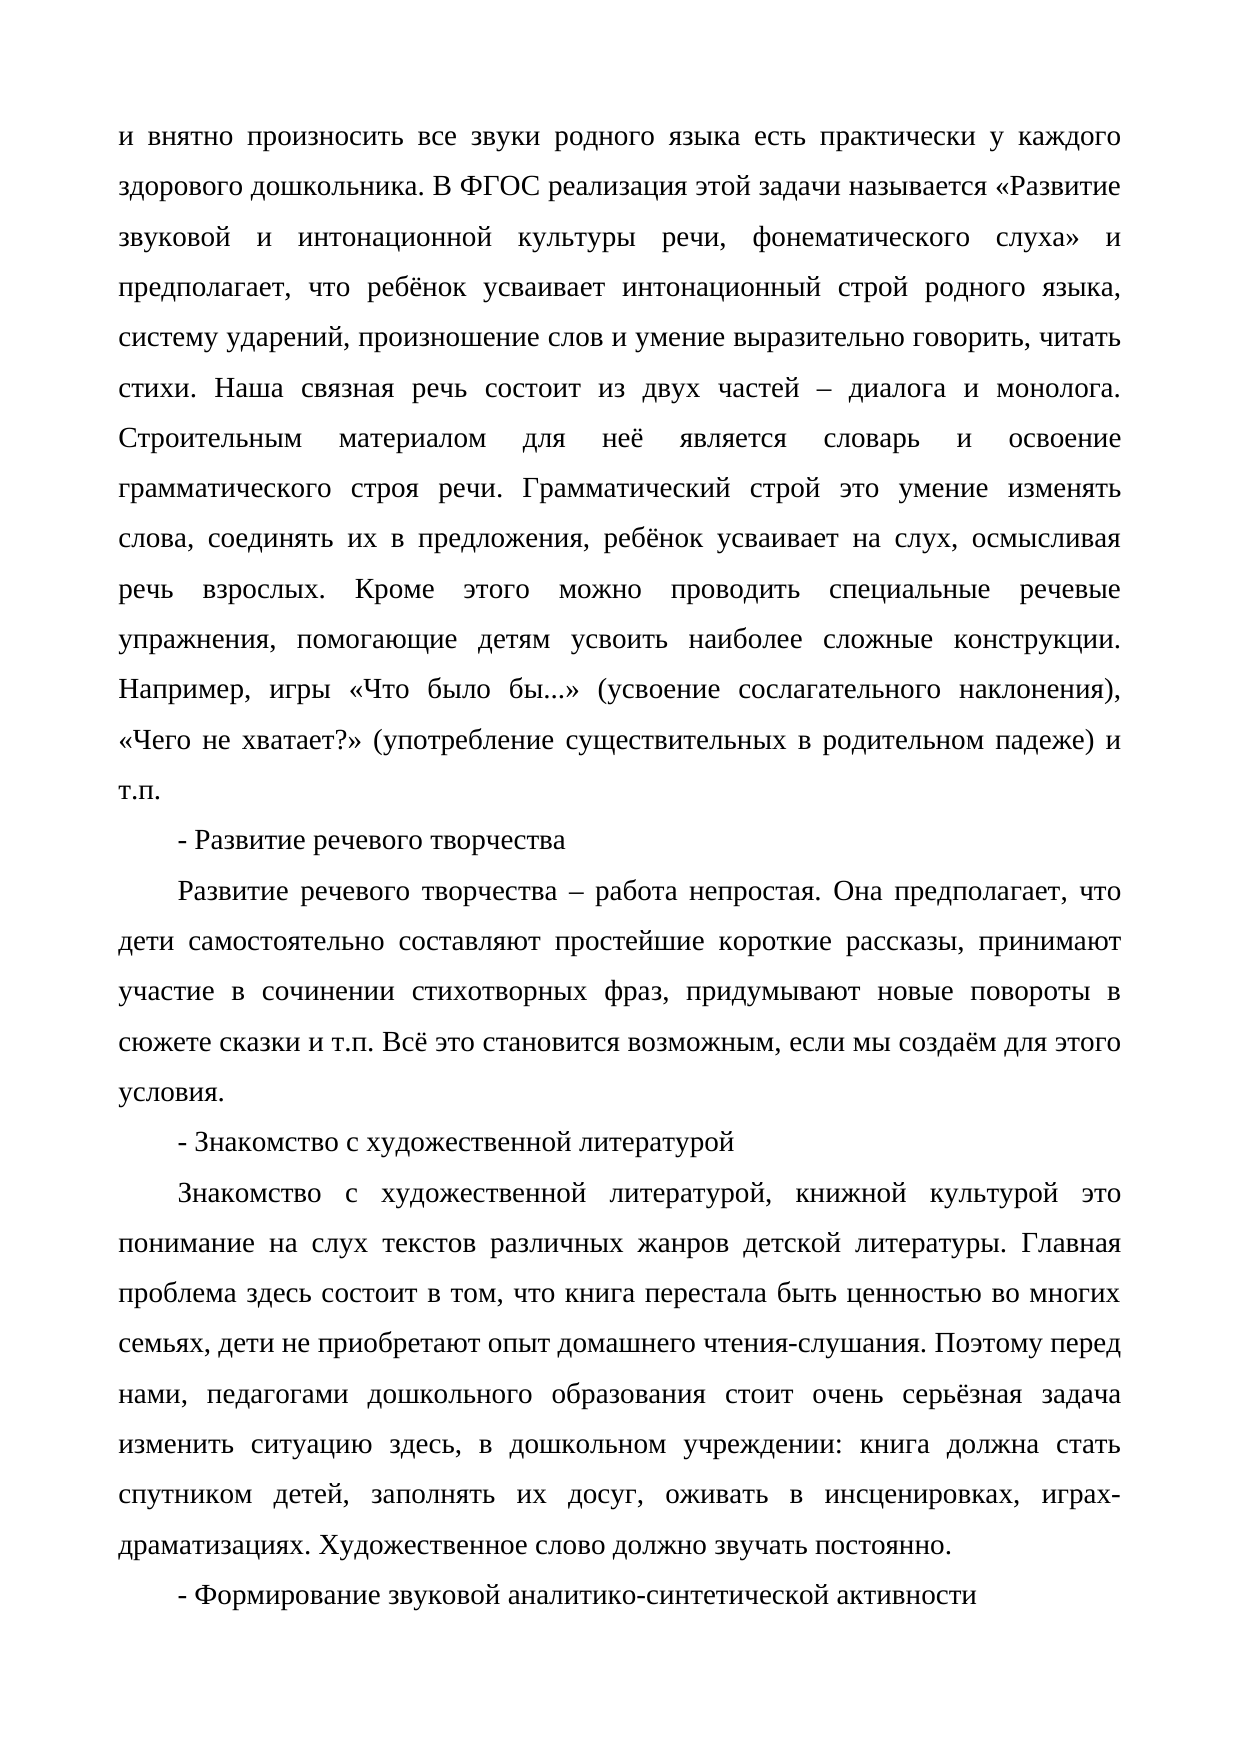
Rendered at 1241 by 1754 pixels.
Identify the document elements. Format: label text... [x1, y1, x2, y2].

text - Формирование звуковой аналитико-синтетической активности [118, 1577, 1122, 1611]
text Знакомство с художественной литературой, книжной культурой это понимание на слух текстов различных жанров детской литературы. Главная проблема здесь состоит в том, что книга перестала быть ценностью во многих семьях, дети не приобретают опыт домашнего чтения-слушания. Поэтому перед нами, педагогами дошкольного образования стоит очень серьёзная задача изменить ситуацию здесь, в дошкольном учреждении: книга должна стать спутником детей, заполнять их досуг, оживать в инсценировках, играх-драматизациях. Художественное слово должно звучать постоянно. [118, 1175, 1122, 1560]
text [118, 118, 1122, 806]
text - Развитие речевого творчества [118, 822, 1122, 856]
text Развитие речевого творчества – работа непростая. Она предполагает, что дети самостоятельно составляют простейшие короткие рассказы, принимают участие в сочинении стихотворных фраз, придумывают новые повороты в сюжете сказки и т.п. Всё это становится возможным, если мы создаём для этого условия. [118, 873, 1122, 1108]
text - Знакомство с художественной литературой [118, 1124, 1122, 1158]
